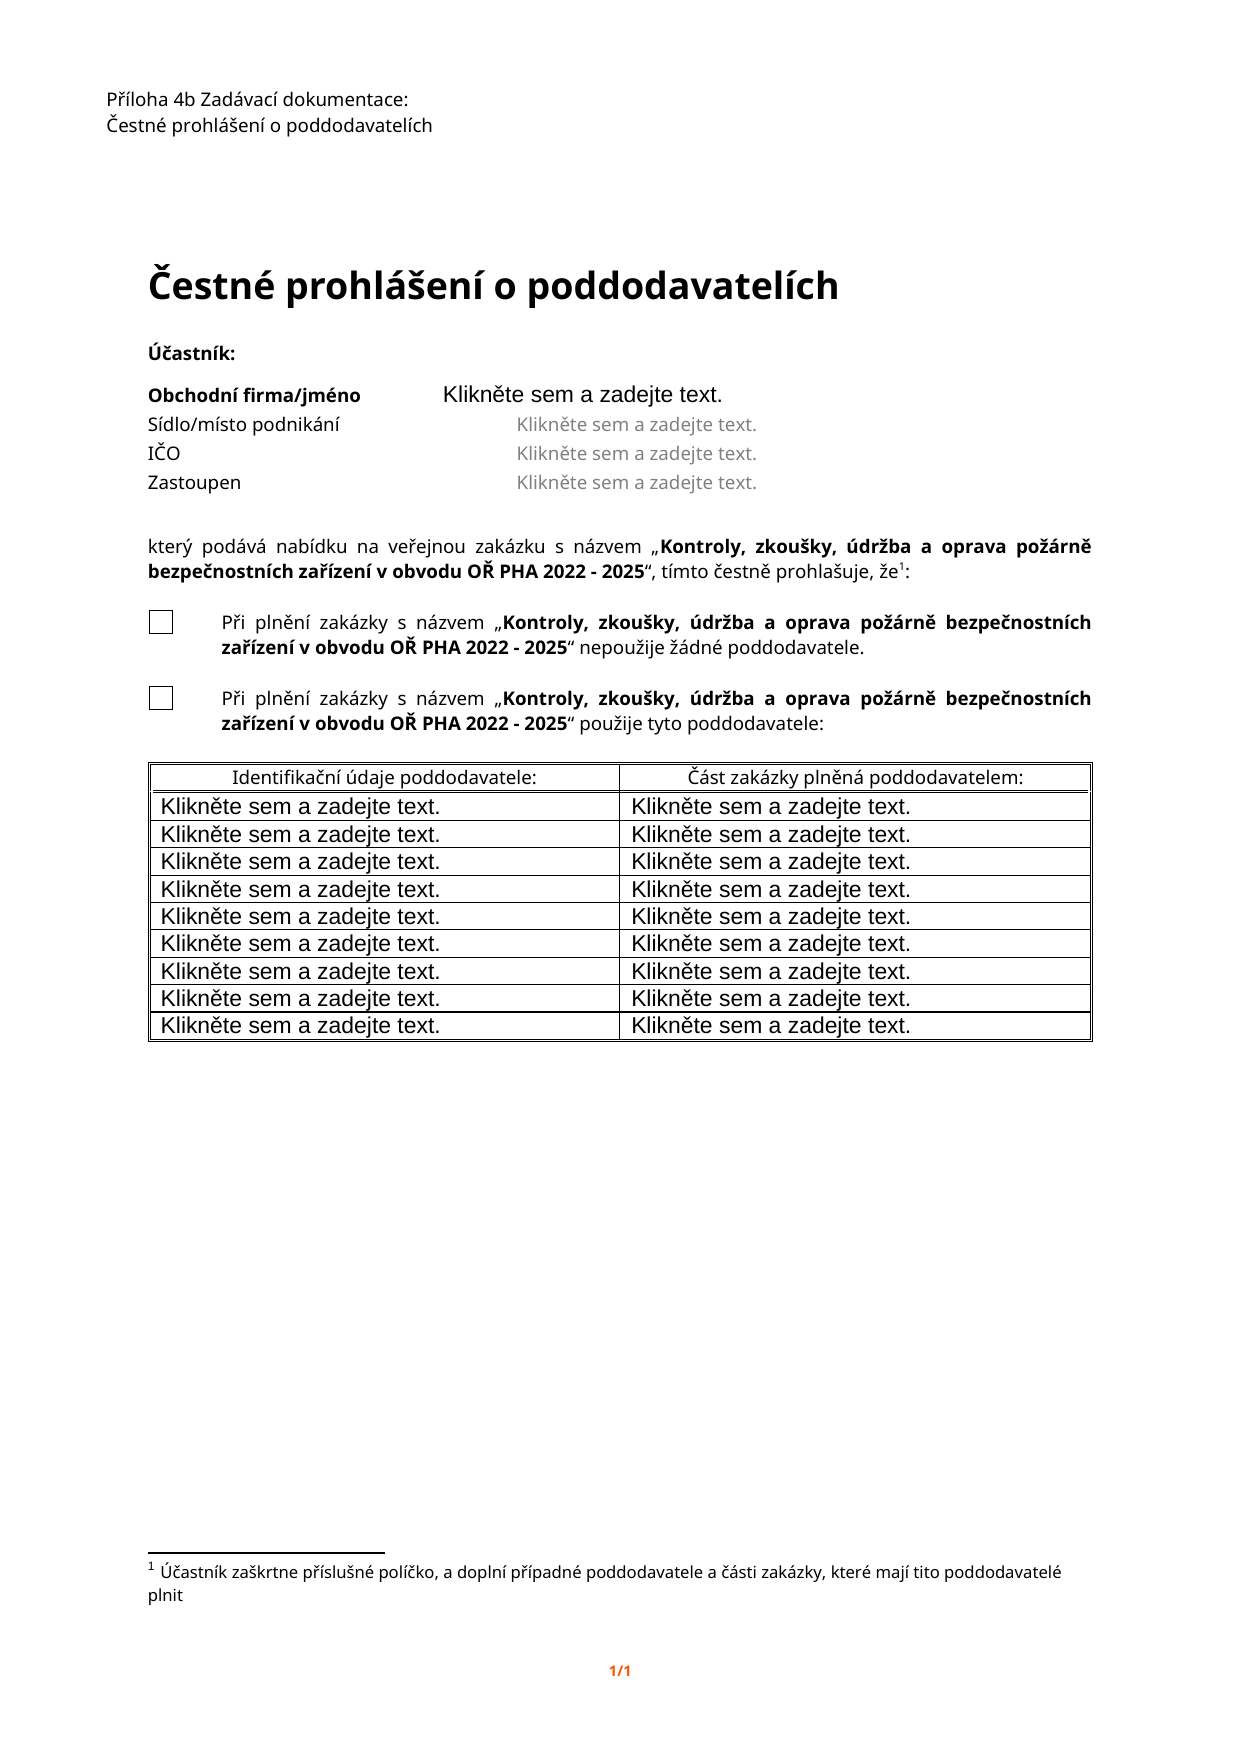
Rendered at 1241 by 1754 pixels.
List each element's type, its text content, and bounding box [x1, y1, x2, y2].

table_header Identifikační údaje poddodavatele: [151, 765, 619, 790]
text Obchodní firma/jméno [148, 379, 1093, 408]
table_header Část zakázky plněná poddodavatelem: [620, 765, 1090, 790]
text Sídlo/místo podnikání [148, 408, 1093, 437]
title Čestné prohlášení o poddodavatelích [148, 259, 1093, 311]
text který podává nabídku na veřejnou zakázku s názvem „Kontroly, zkoušky, údržba a oprava požárně bezpečnostních zařízení v obvodu OŘ PHA 2022 - 2025“, tímto čestně prohlašuje, že: [148, 533, 1093, 584]
text Účastník: [148, 336, 1093, 367]
text Zastoupen [148, 466, 1093, 495]
text Při plnění zakázky s názvem „Kontroly, zkoušky, údržba a oprava požárně bezpečnostních zařízení v obvodu OŘ PHA 2022 - 2025“ nepoužije žádné poddodavatele. [148, 609, 1093, 660]
text IČO [148, 437, 1093, 466]
text Při plnění zakázky s názvem „Kontroly, zkoušky, údržba a oprava požárně bezpečnostních zařízení v obvodu OŘ PHA 2022 - 2025“ použije tyto poddodavatele: [148, 685, 1093, 736]
